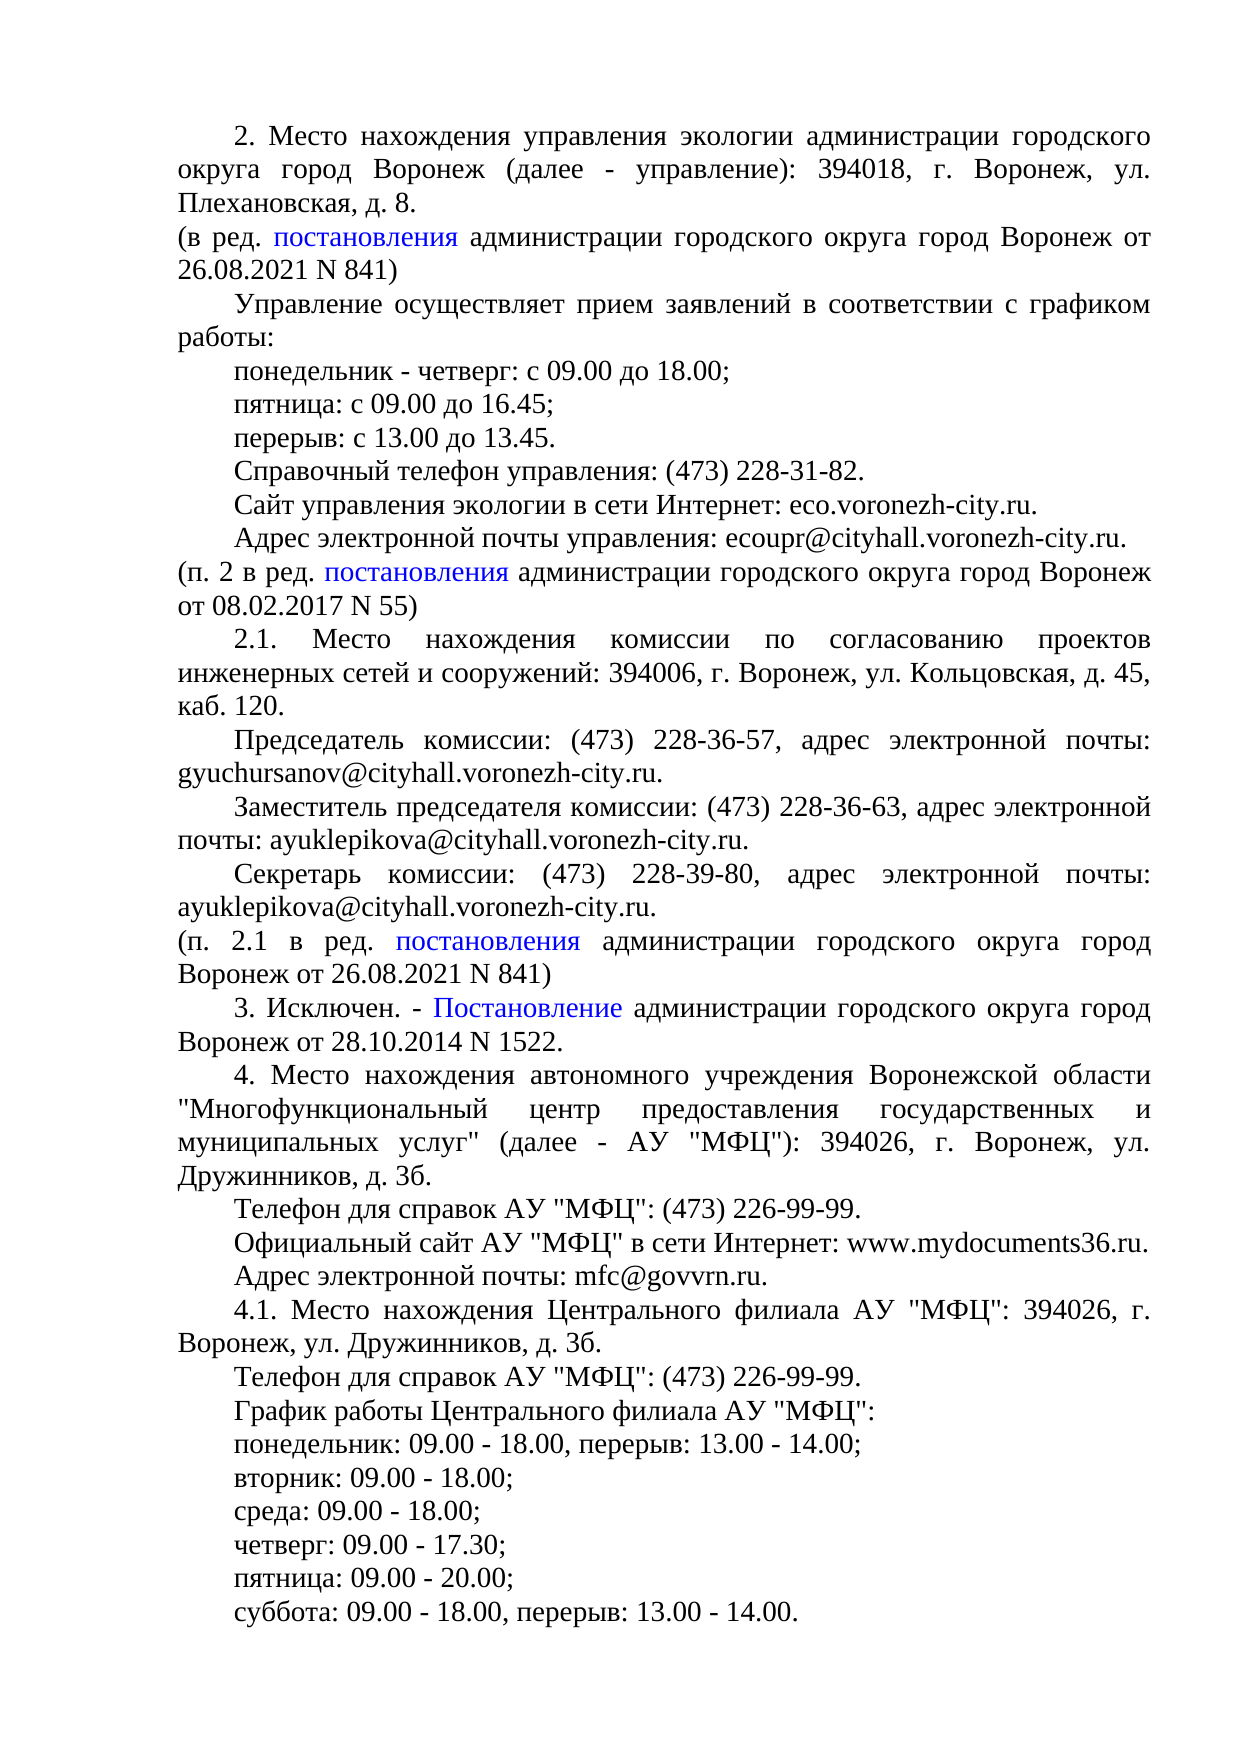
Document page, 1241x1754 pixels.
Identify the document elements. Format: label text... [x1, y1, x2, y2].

text (в ред. постановления администрации городского округа город Воронеж от 26.08.2021 N 841) [177, 219, 1152, 286]
text Адрес электронной почты: mfc@govvrn.ru. [177, 1258, 1152, 1292]
text 4.1. Место нахождения Центрального филиала АУ "МФЦ": 394026, г. Воронеж, ул. Дружинников, д. 3б. [177, 1292, 1152, 1359]
text Телефон для справок АУ "МФЦ": (473) 226-99-99. [177, 1191, 1152, 1225]
text Телефон для справок АУ "МФЦ": (473) 226-99-99. [177, 1359, 1152, 1393]
text 3. Исключен. - Постановление администрации городского округа город Воронеж от 28.10.2014 N 1522. [177, 990, 1152, 1057]
text (п. 2 в ред. постановления администрации городского округа город Воронеж от 08.02.2017 N 55) [177, 554, 1152, 621]
text среда: 09.00 - 18.00; [177, 1493, 1152, 1527]
text (п. 2.1 в ред. постановления администрации городского округа город Воронеж от 26.08.2021 N 841) [177, 923, 1152, 990]
text 2.1. Место нахождения комиссии по согласованию проектов инженерных сетей и сооружений: 394006, г. Воронеж, ул. Кольцовская, д. 45, каб. 120. [177, 621, 1152, 722]
text Официальный сайт АУ "МФЦ" в сети Интернет: www.mydocuments36.ru. [177, 1225, 1152, 1258]
text График работы Центрального филиала АУ "МФЦ": [177, 1393, 1152, 1426]
text суббота: 09.00 - 18.00, перерыв: 13.00 - 14.00. [177, 1594, 1152, 1627]
text пятница: 09.00 - 20.00; [177, 1560, 1152, 1594]
text Адрес электронной почты управления: ecoupr@cityhall.voronezh-city.ru. [177, 521, 1152, 554]
text Секретарь комиссии: (473) 228-39-80, адрес электронной почты: ayuklepikova@cityhall.voronezh-city.ru. [177, 856, 1152, 923]
text 2. Место нахождения управления экологии администрации городского округа город Воронеж (далее - управление): 394018, г. Воронеж, ул. Плехановская, д. 8. [177, 118, 1152, 219]
text Заместитель председателя комиссии: (473) 228-36-63, адрес электронной почты: ayuklepikova@cityhall.voronezh-city.ru. [177, 789, 1152, 856]
text перерыв: с 13.00 до 13.45. [177, 420, 1152, 453]
text вторник: 09.00 - 18.00; [177, 1460, 1152, 1493]
text Сайт управления экологии в сети Интернет: eco.voronezh-city.ru. [177, 487, 1152, 521]
text понедельник - четверг: с 09.00 до 18.00; [177, 353, 1152, 386]
text Управление осуществляет прием заявлений в соответствии с графиком работы: [177, 286, 1152, 353]
text пятница: с 09.00 до 16.45; [177, 386, 1152, 420]
text Справочный телефон управления: (473) 228-31-82. [177, 453, 1152, 487]
text Председатель комиссии: (473) 228-36-57, адрес электронной почты: gyuchursanov@cityhall.voronezh-city.ru. [177, 722, 1152, 789]
text четверг: 09.00 - 17.30; [177, 1527, 1152, 1560]
text 4. Место нахождения автономного учреждения Воронежской области "Многофункциональный центр предоставления государственных и муниципальных услуг" (далее - АУ "МФЦ"): 394026, г. Воронеж, ул. Дружинников, д. 3б. [177, 1057, 1152, 1191]
text понедельник: 09.00 - 18.00, перерыв: 13.00 - 14.00; [177, 1426, 1152, 1460]
